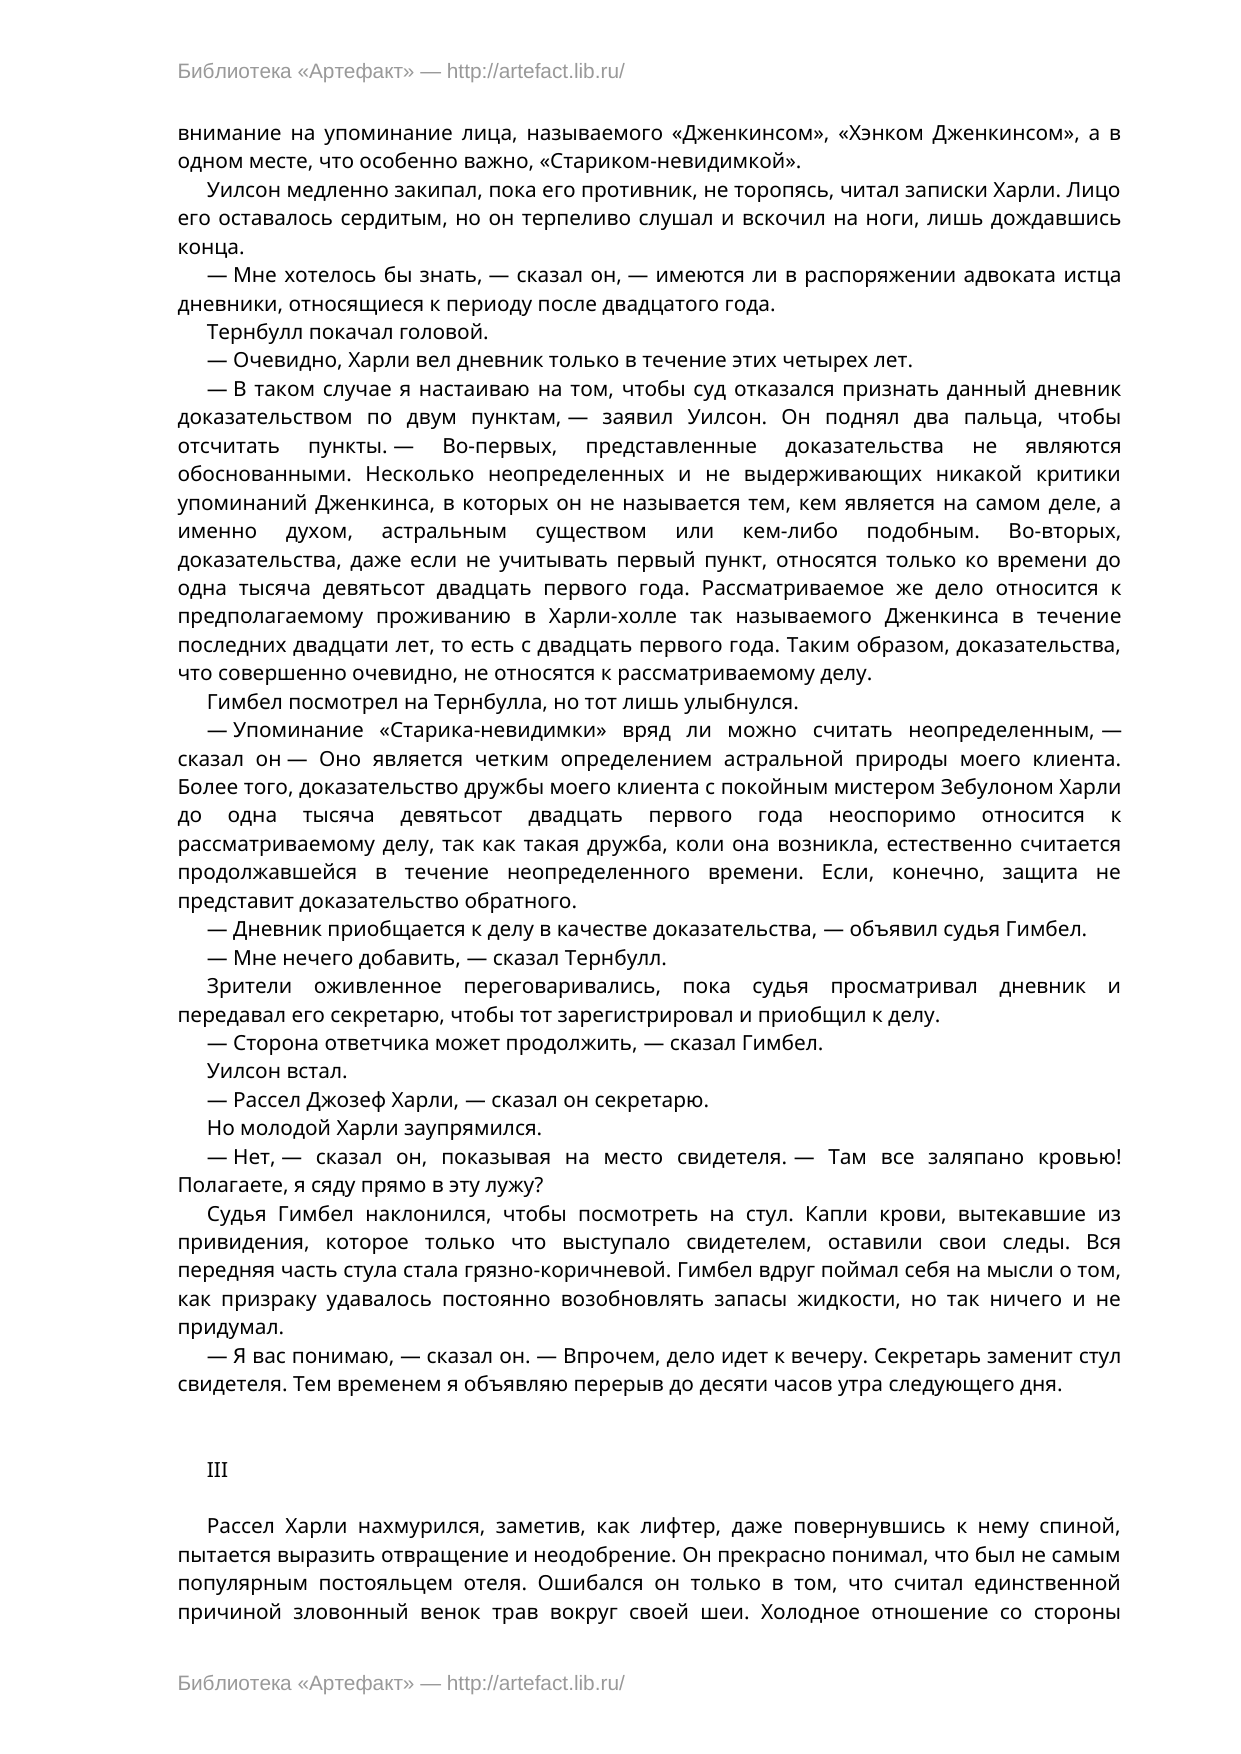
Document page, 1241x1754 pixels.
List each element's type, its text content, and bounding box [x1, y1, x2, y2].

text — Мне хотелось бы знать, — сказал он, — имеются ли в распоряжении адвоката истца дневники, относящиеся к периоду после двадцатого года. [177, 260, 1122, 317]
text — Рассел Джозеф Харли, — сказал он секретарю. [177, 1085, 1122, 1113]
text Судья Гимбел наклонился, чтобы посмотреть на стул. Капли крови, вытекавшие из привидения, которое только что выступало свидетелем, оставили свои следы. Вся передняя часть стула стала грязно-коричневой. Гимбел вдруг поймал себя на мысли о том, как призраку удавалось постоянно возобновлять запасы жидкости, но так ничего и не придумал. [177, 1199, 1122, 1341]
text — Я вас понимаю, — сказал он. — Впрочем, дело идет к вечеру. Секретарь заменит стул свидетеля. Тем временем я объявляю перерыв до десяти часов утра следующего дня. [177, 1341, 1122, 1398]
subtitle III [177, 1455, 1122, 1483]
text — В таком случае я настаиваю на том, чтобы суд отказался признать данный дневник доказательством по двум пунктам, — заявил Уилсон. Он поднял два пальца, чтобы отсчитать пункты. — Во-первых, представленные доказательства не являются обоснованными. Несколько неопределенных и не выдерживающих никакой критики упоминаний Дженкинса, в которых он не называется тем, кем является на самом деле, а именно духом, астральным существом или кем-либо подобным. Во-вторых, доказательства, даже если не учитывать первый пункт, относятся только ко времени до одна тысяча девятьсот двадцать первого года. Рассматриваемое же дело относится к предполагаемому проживанию в Харли-холле так называемого Дженкинса в течение последних двадцати лет, то есть с двадцать первого года. Таким образом, доказательства, что совершенно очевидно, не относятся к рассматриваемому делу. [177, 374, 1122, 687]
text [177, 1512, 1122, 1625]
text Тернбулл покачал головой. [177, 317, 1122, 346]
text Гимбел посмотрел на Тернбулла, но тот лишь улыбнулся. [177, 687, 1122, 715]
text — Нет, — сказал он, показывая на место свидетеля. — Там все заляпано кровью! Полагаете, я сяду прямо в эту лужу? [177, 1142, 1122, 1199]
text Уилсон встал. [177, 1057, 1122, 1085]
text — Дневник приобщается к делу в качестве доказательства, — объявил судья Гимбел. [177, 914, 1122, 943]
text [177, 118, 1122, 175]
text — Мне нечего добавить, — сказал Тернбулл. [177, 943, 1122, 971]
text Зрители оживленное переговаривались, пока судья просматривал дневник и передавал его секретарю, чтобы тот зарегистрировал и приобщил к делу. [177, 971, 1122, 1028]
text Но молодой Харли заупрямился. [177, 1113, 1122, 1142]
text — Сторона ответчика может продолжить, — сказал Гимбел. [177, 1028, 1122, 1057]
text Уилсон медленно закипал, пока его противник, не торопясь, читал записки Харли. Лицо его оставалось сердитым, но он терпеливо слушал и вскочил на ноги, лишь дождавшись конца. [177, 175, 1122, 260]
text — Упоминание «Старика-невидимки» вряд ли можно считать неопределенным, — сказал он — Оно является четким определением астральной природы моего клиента. Более того, доказательство дружбы моего клиента с покойным мистером Зебулоном Харли до одна тысяча девятьсот двадцать первого года неоспоримо относится к рассматриваемому делу, так как такая дружба, коли она возникла, естественно считается продолжавшейся в течение неопределенного времени. Если, конечно, защита не представит доказательство обратного. [177, 715, 1122, 914]
text — Очевидно, Харли вел дневник только в течение этих четырех лет. [177, 346, 1122, 374]
